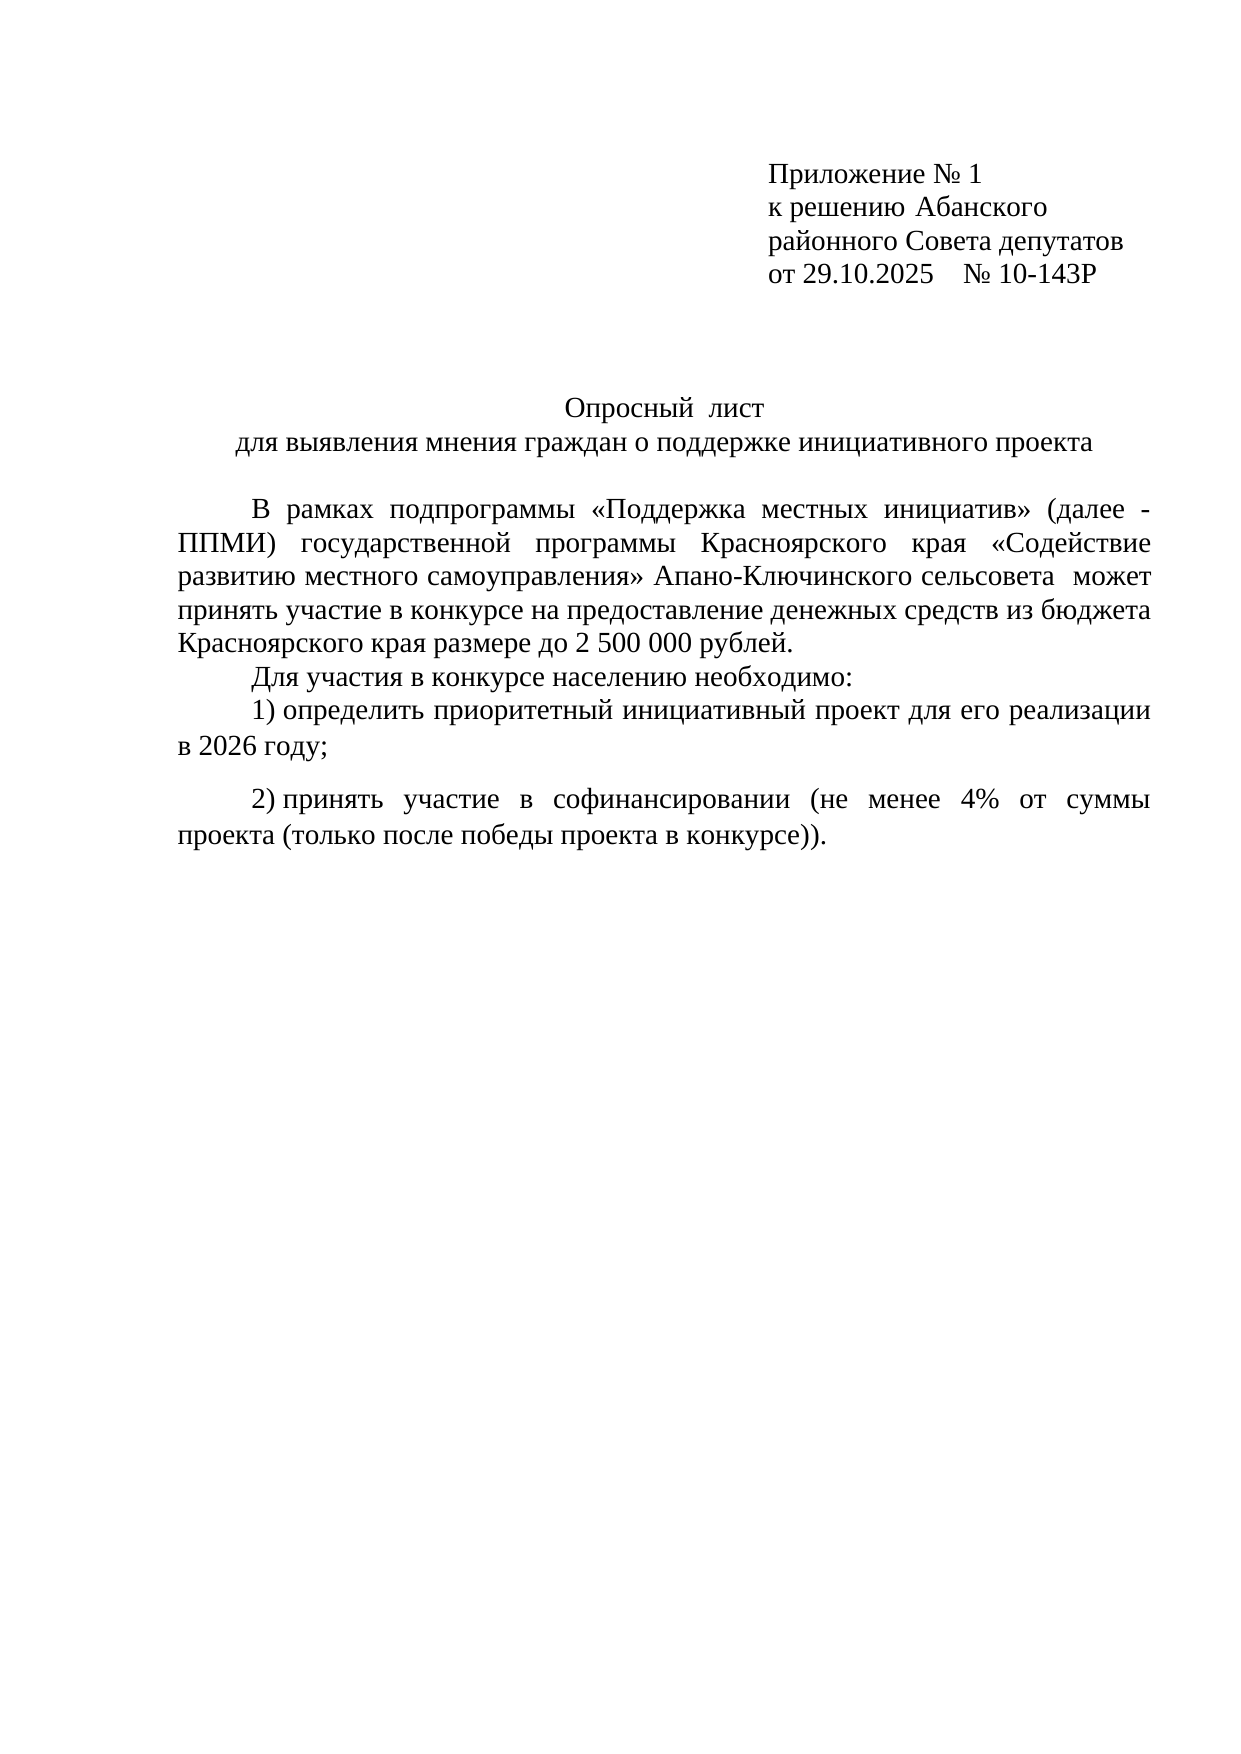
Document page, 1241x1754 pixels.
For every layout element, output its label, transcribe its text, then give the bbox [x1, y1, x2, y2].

text Для участия в конкурсе населению необходимо: [177, 659, 1152, 692]
text к решению Абанского [177, 189, 1152, 223]
text Опросный лист [177, 391, 1152, 424]
list определить приоритетный инициативный проект для его реализации в 2026 году; [177, 692, 1152, 762]
text Приложение № 1 [177, 156, 1152, 189]
text районного Совета депутатов [177, 223, 1152, 256]
text для выявления мнения граждан о поддержке инициативного проекта [177, 424, 1152, 458]
text от 29.10.2025 № 10-143Р [177, 256, 1152, 290]
text В рамках подпрограммы «Поддержка местных инициатив» (далее - ППМИ) государственной программы Красноярского края «Содействие развитию местного самоуправления» Апано-Ключинского сельсовета может принять участие в конкурсе на предоставление денежных средств из бюджета Красноярского края размере до 2 500 000 рублей. [177, 491, 1152, 659]
list принять участие в софинансировании (не менее 4% от суммы проекта (только после победы проекта в конкурсе)). [177, 781, 1152, 851]
